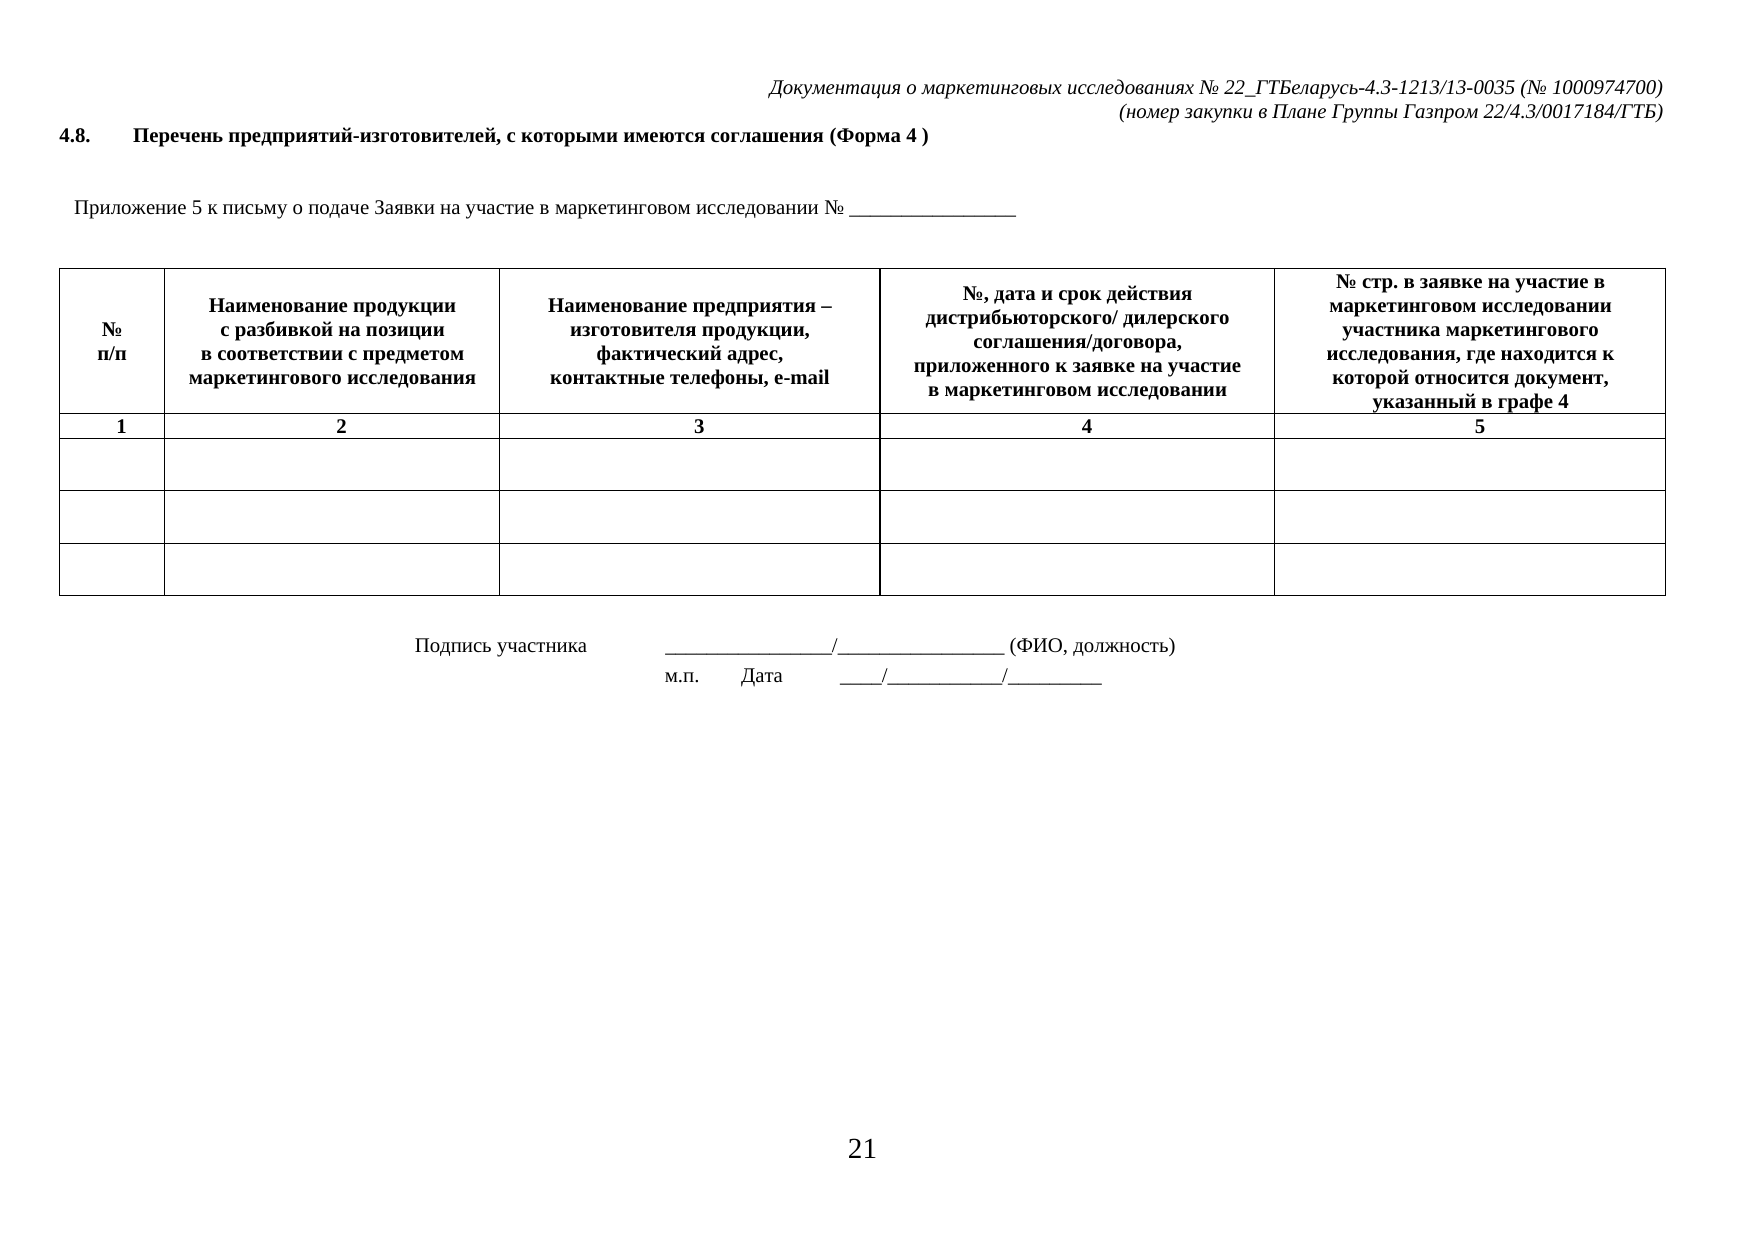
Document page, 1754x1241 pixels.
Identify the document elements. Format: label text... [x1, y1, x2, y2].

table_cell [60, 544, 164, 595]
table_cell [500, 439, 879, 490]
table_cell [1275, 544, 1665, 595]
table_cell [881, 439, 1274, 490]
table_header № п/п [60, 269, 164, 413]
table_header № стр. в заявке на участие в маркетинговом исследовании участника маркетингового исследования, где находится к которой относится документ, указанный в графе 4 [1275, 269, 1665, 413]
table_cell [500, 491, 879, 543]
table_cell 3 [500, 414, 879, 438]
table_header Наименование предприятия – изготовителя продукции, фактический адрес, контактные телефоны, e-mail [500, 269, 879, 413]
table_cell [60, 439, 164, 490]
text м.п. Дата ____/___________/_________ [326, 663, 1665, 687]
table_header №, дата и срок действия дистрибьюторского/ дилерского соглашения/договора, приложенного к заявке на участие в маркетинговом исследовании [881, 269, 1274, 413]
table_cell [1275, 439, 1665, 490]
text Приложение 5 к письму о подаче Заявки на участие в маркетинговом исследовании № ________________ [59, 195, 1665, 219]
table_cell 1 [60, 414, 164, 438]
table_cell [60, 491, 164, 543]
table_cell 5 [1275, 414, 1665, 438]
table_cell [1275, 491, 1665, 543]
table_cell [881, 544, 1274, 595]
list Перечень предприятий-изготовителей, с которыми имеются соглашения (Форма 4 ) [59, 123, 1665, 147]
table_cell [165, 544, 499, 595]
table_cell [165, 491, 499, 543]
table_cell 4 [881, 414, 1274, 438]
table_cell [500, 544, 879, 595]
table_cell [165, 439, 499, 490]
text Подпись участника ________________/________________ (ФИО, должность) [326, 633, 1665, 657]
table_header Наименование продукции с разбивкой на позиции в соответствии с предметом маркетингового исследования [165, 269, 499, 413]
table_cell [881, 491, 1274, 543]
table_cell 2 [165, 414, 499, 438]
